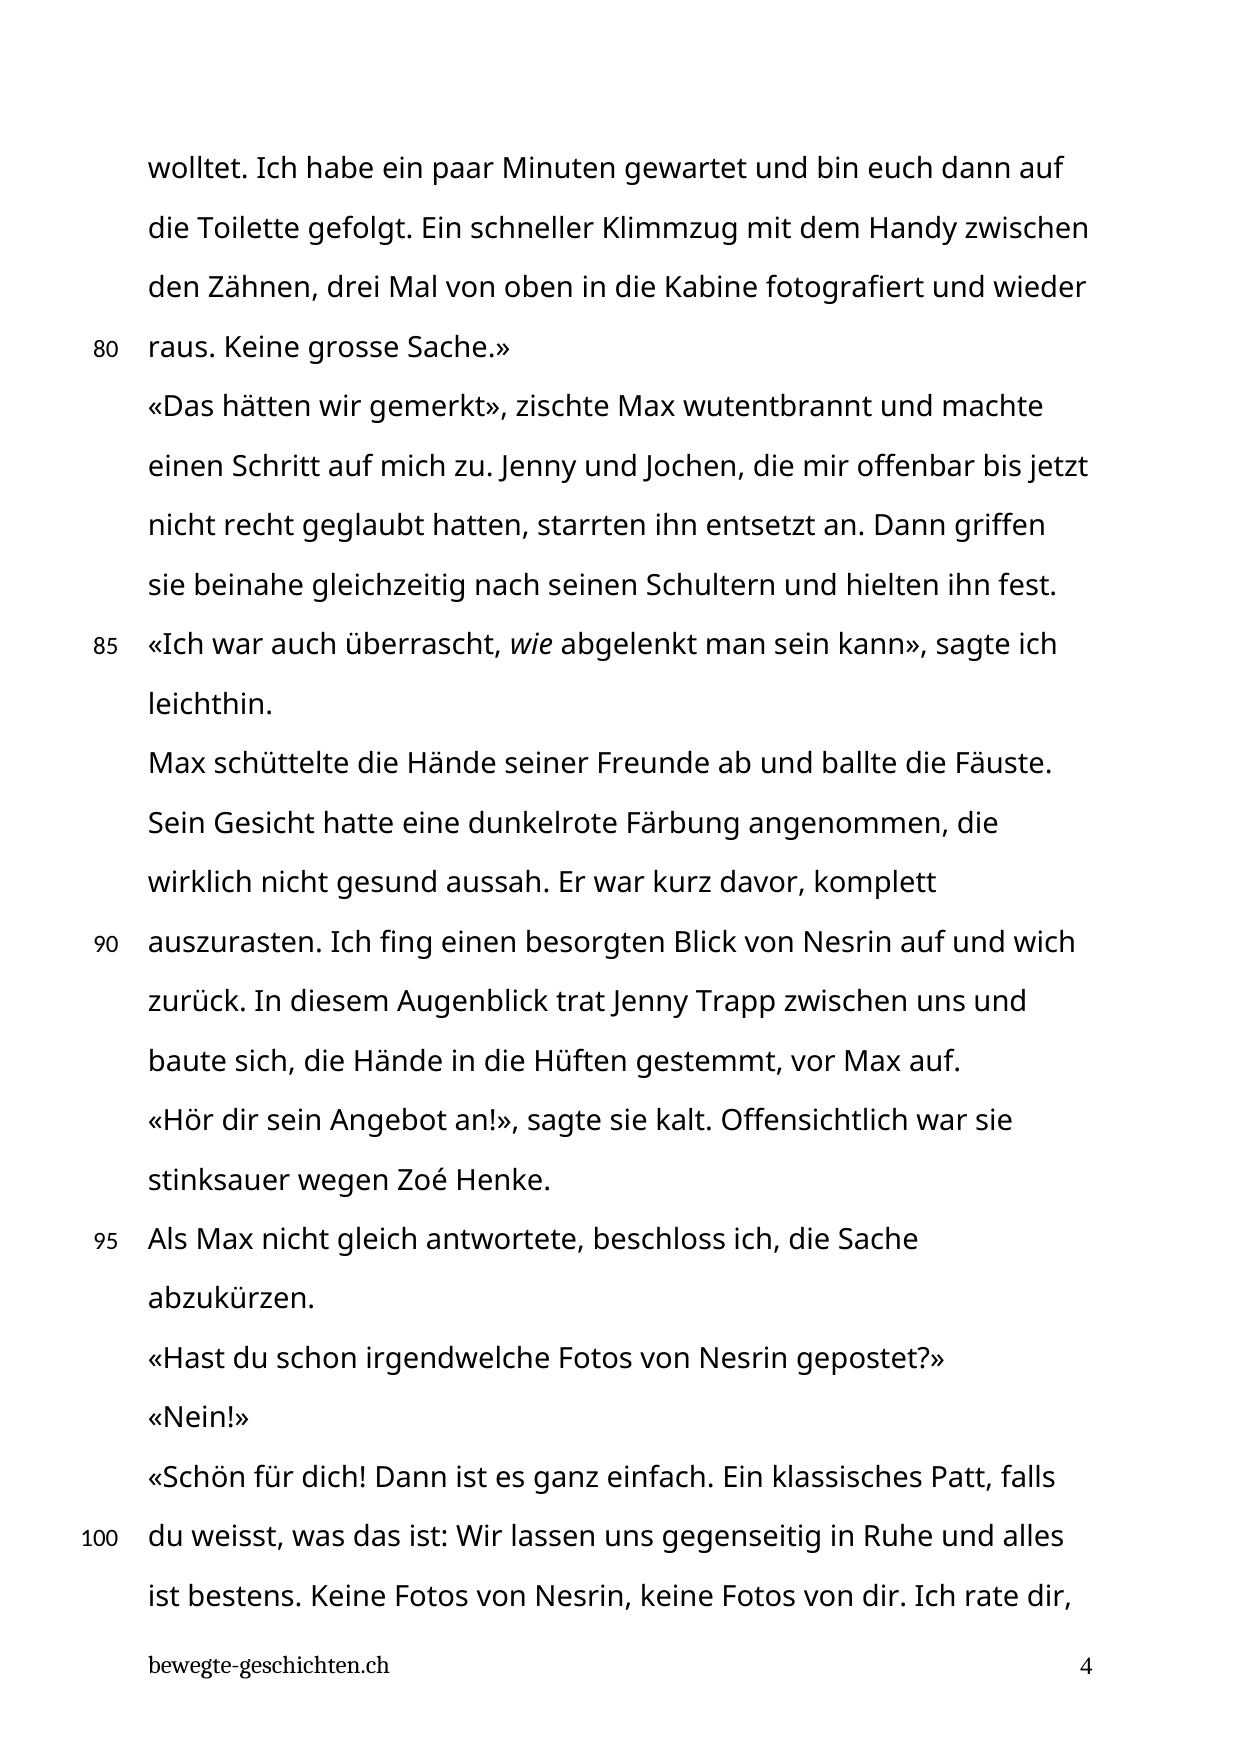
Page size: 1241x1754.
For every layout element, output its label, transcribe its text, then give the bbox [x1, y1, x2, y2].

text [148, 148, 1092, 366]
text «Hör dir sein Angebot an!», sagte sie kalt. Offensichtlich war sie stinksauer wegen Zoé Henke. [148, 1099, 1092, 1198]
text «Das hätten wir gemerkt», zischte Max wutentbrannt und machte einen Schritt auf mich zu. Jenny und Jochen, die mir offenbar bis jetzt nicht recht geglaubt hatten, starrten ihn entsetzt an. Dann griffen sie beinahe gleichzeitig nach seinen Schultern und hielten ihn fest. [148, 386, 1092, 604]
text «Ich war auch überrascht, wie abgelenkt man sein kann», sagte ich leichthin. [148, 623, 1092, 723]
text Max schüttelte die Hände seiner Freunde ab und ballte die Fäuste. Sein Gesicht hatte eine dunkelrote Färbung angenommen, die wirklich nicht gesund aussah. Er war kurz davor, komplett auszurasten. Ich fing einen besorgten Blick von Nesrin auf und wich zurück. In diesem Augenblick trat Jenny Trapp zwischen uns und baute sich, die Hände in die Hüften gestemmt, vor Max auf. [148, 742, 1092, 1079]
text «Nein!» [148, 1397, 1092, 1436]
text «Hast du schon irgendwelche Fotos von Nesrin gepostet?» [148, 1337, 1092, 1377]
text Als Max nicht gleich antwortete, beschloss ich, die Sache abzukürzen. [148, 1218, 1092, 1317]
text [148, 1456, 1092, 1615]
